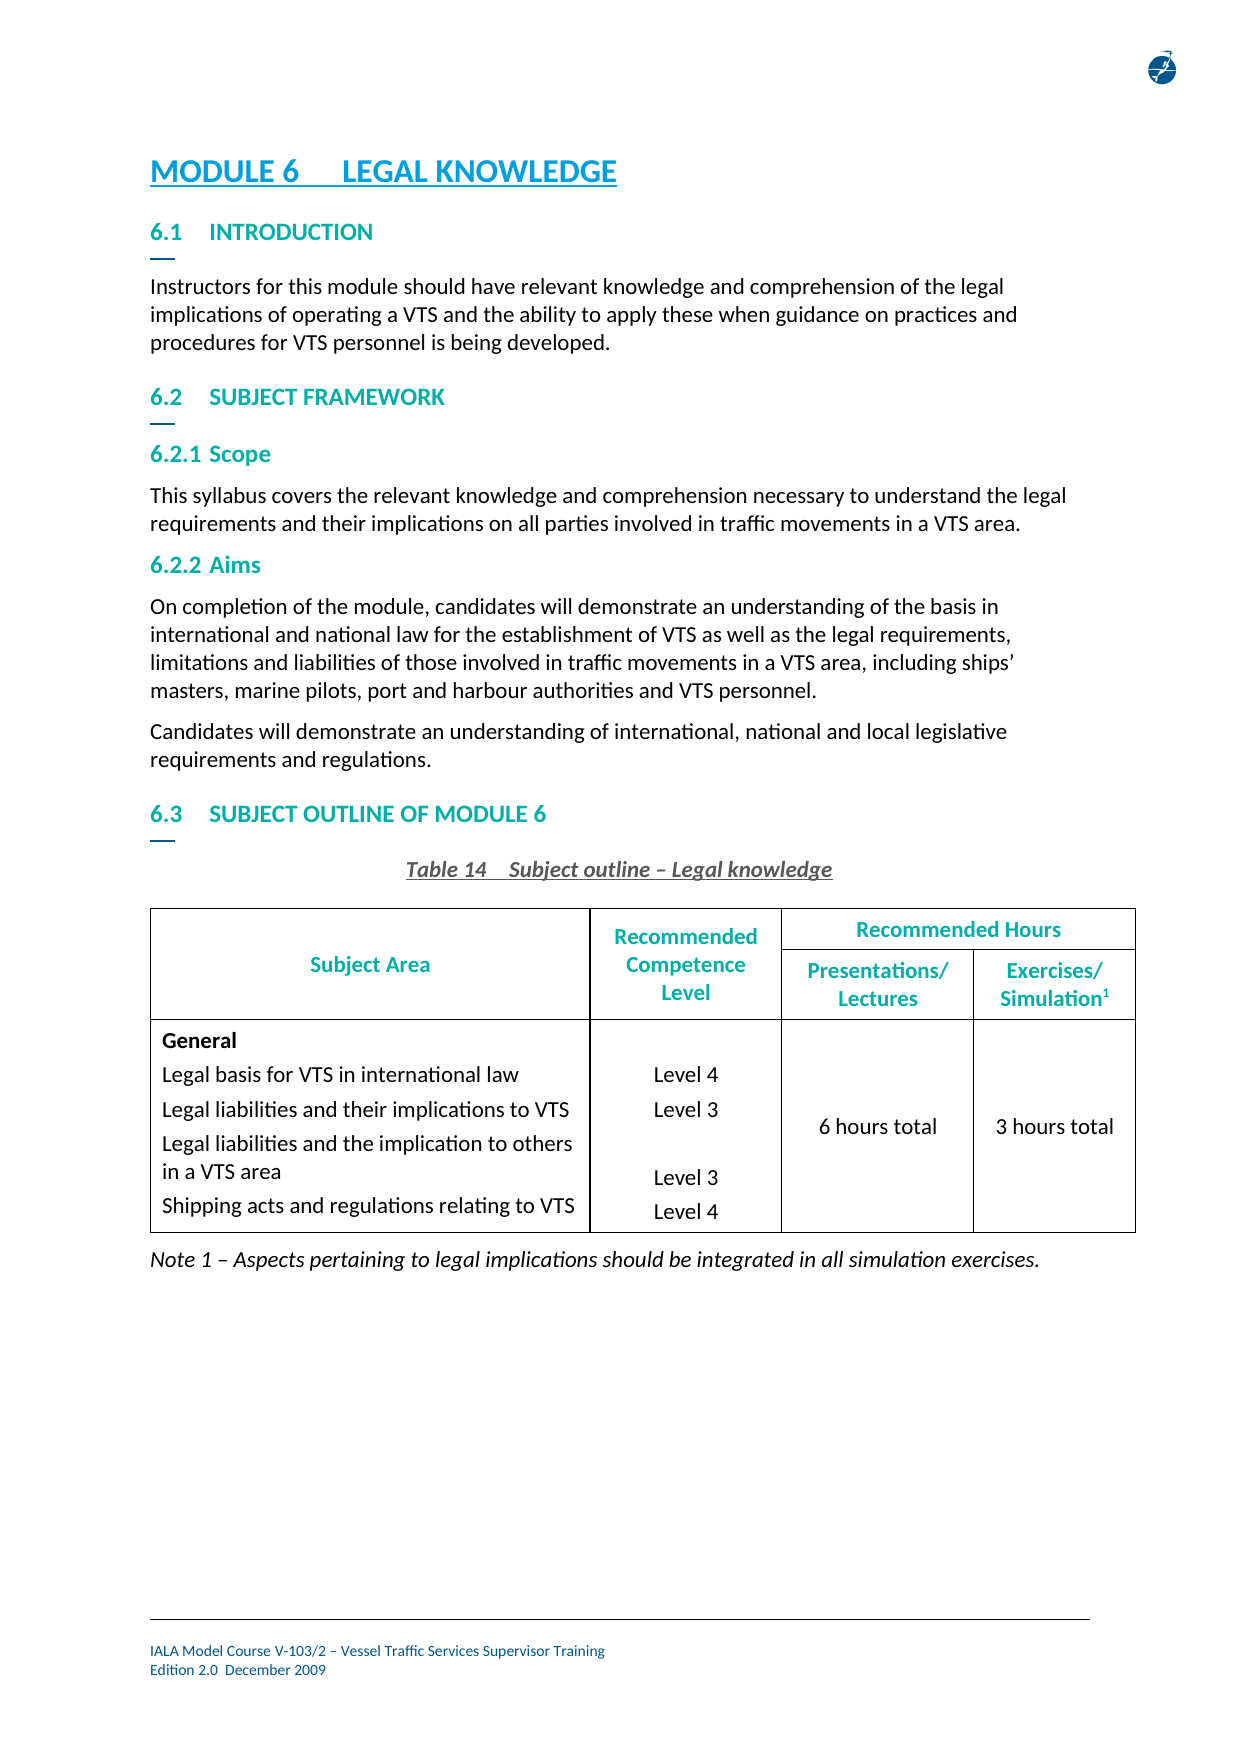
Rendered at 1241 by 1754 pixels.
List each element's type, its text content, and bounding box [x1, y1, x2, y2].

text This syllabus covers the relevant knowledge and comprehension necessary to understand the legal requirements and their implications on all parties involved in traffic movements in a VTS area. [150, 481, 1090, 537]
table_cell Level 4 Level 3 Level 3 Level 4 [591, 1020, 781, 1232]
subtitle Scope [150, 438, 1090, 468]
table_cell General Legal basis for VTS in international law Legal liabilities and their implications to VTS Legal liabilities and the implication to others in a VTS area Shipping acts and regulations relating to VTS [151, 1020, 589, 1232]
subtitle SUBJECT FRAMEWORK [150, 381, 1090, 412]
table_cell Exercises/ Simulation1 [974, 950, 1135, 1019]
table_cell 3 hours total [974, 1020, 1135, 1232]
table_header Subject Area [151, 909, 589, 1019]
table_cell Presentations/ Lectures [782, 950, 973, 1019]
picture [1117, 0, 1236, 119]
subtitle INTRODUCTION [150, 216, 1090, 246]
text Instructors for this module should have relevant knowledge and comprehension of the legal implications of operating a VTS and the ability to apply these when guidance on practices and procedures for VTS personnel is being developed. [150, 272, 1090, 356]
text Note 1 – Aspects pertaining to legal implications should be integrated in all simulation exercises. [150, 1245, 1090, 1273]
text On completion of the module, candidates will demonstrate an understanding of the basis in international and national law for the establishment of VTS as well as the legal requirements, limitations and liabilities of those involved in traffic movements in a VTS area, including ships’ masters, marine pilots, port and harbour authorities and VTS personnel. [150, 592, 1090, 704]
text LEGAL KNOWLEDGE [150, 150, 1090, 191]
subtitle SUBJECT OUTLINE OF MODULE 6 [150, 798, 1090, 829]
text Subject outline – Legal knowledge [150, 855, 1090, 883]
table_cell 6 hours total [782, 1020, 973, 1232]
subtitle Aims [150, 549, 1090, 580]
table_header Recommended Hours [782, 909, 1135, 949]
table_header Recommended Competence Level [591, 909, 781, 1019]
text Candidates will demonstrate an understanding of international, national and local legislative requirements and regulations. [150, 717, 1090, 773]
